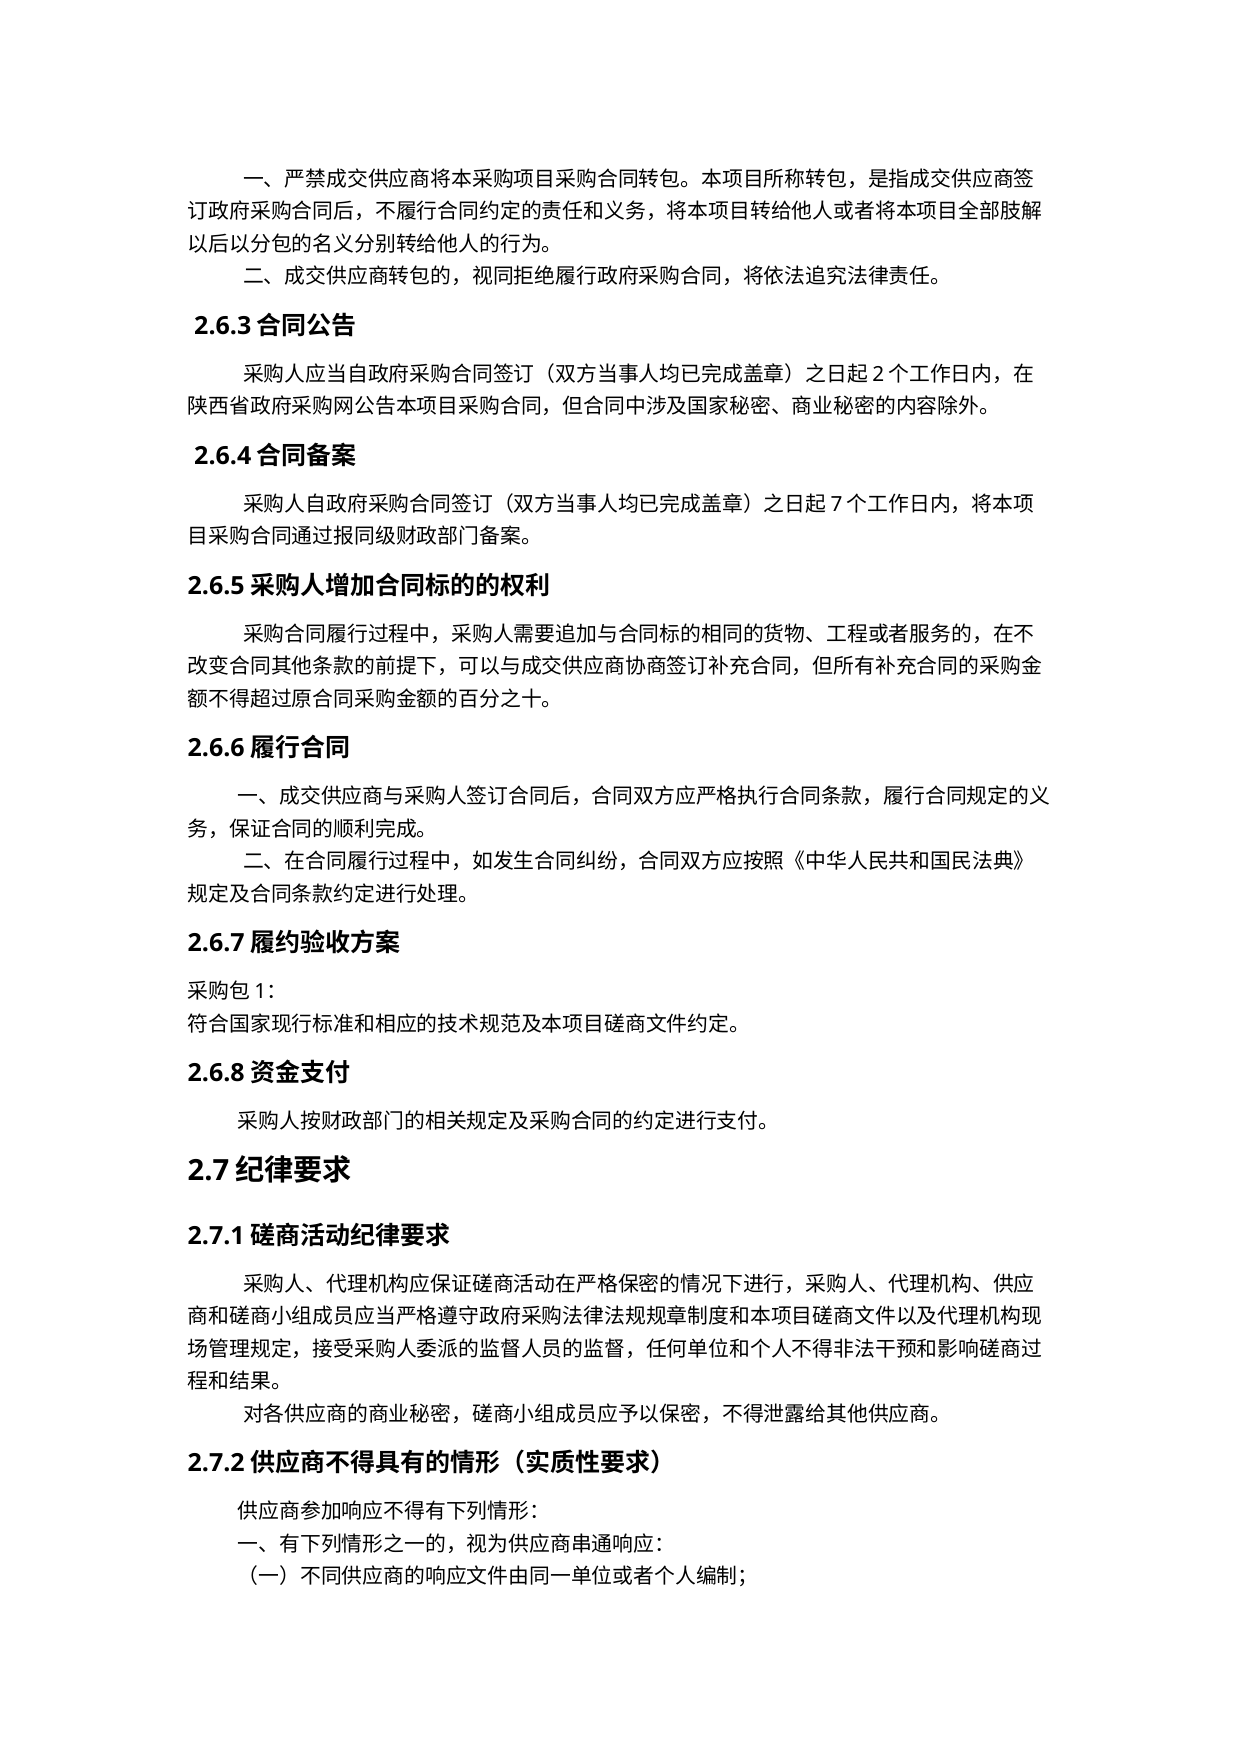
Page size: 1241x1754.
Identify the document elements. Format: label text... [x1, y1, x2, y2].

text 2.6.8资金支付 [187, 1039, 1053, 1104]
text 2.7.2供应商不得具有的情形（实质性要求） [187, 1429, 1053, 1494]
text 采购人、代理机构应保证磋商活动在严格保密的情况下进行，采购人、代理机构、供应商和磋商小组成员应当严格遵守政府采购法律法规规章制度和本项目磋商文件以及代理机构现场管理规定，接受采购人委派的监督人员的监督，任何单位和个人不得非法干预和影响磋商过程和结果。 [187, 1267, 1053, 1397]
text 对各供应商的商业秘密，磋商小组成员应予以保密，不得泄露给其他供应商。 [187, 1397, 1053, 1429]
text 2.6.3合同公告 [187, 292, 1053, 357]
text 符合国家现行标准和相应的技术规范及本项目磋商文件约定。 [187, 1007, 1053, 1039]
text 采购人按财政部门的相关规定及采购合同的约定进行支付。 [187, 1104, 1053, 1137]
text 2.6.7履约验收方案 [187, 909, 1053, 974]
text 2.6.6履行合同 [187, 714, 1053, 779]
text 采购包1： [187, 974, 1053, 1007]
text 二、在合同履行过程中，如发生合同纠纷，合同双方应按照《中华人民共和国民法典》规定及合同条款约定进行处理。 [187, 844, 1053, 909]
text （一）不同供应商的响应文件由同一单位或者个人编制； [187, 1559, 1053, 1592]
text 2.6.4合同备案 [187, 422, 1053, 487]
text 供应商参加响应不得有下列情形： [187, 1494, 1053, 1527]
text 一、严禁成交供应商将本采购项目采购合同转包。本项目所称转包，是指成交供应商签订政府采购合同后，不履行合同约定的责任和义务，将本项目转给他人或者将本项目全部肢解以后以分包的名义分别转给他人的行为。 [187, 162, 1053, 259]
text 采购人应当自政府采购合同签订（双方当事人均已完成盖章）之日起2个工作日内，在陕西省政府采购网公告本项目采购合同，但合同中涉及国家秘密、商业秘密的内容除外。 [187, 357, 1053, 422]
text 2.6.5采购人增加合同标的的权利 [187, 552, 1053, 617]
text 一、有下列情形之一的，视为供应商串通响应： [187, 1527, 1053, 1559]
text 二、成交供应商转包的，视同拒绝履行政府采购合同，将依法追究法律责任。 [187, 259, 1053, 292]
text 2.7纪律要求 [187, 1137, 1053, 1202]
text 采购合同履行过程中，采购人需要追加与合同标的相同的货物、工程或者服务的，在不改变合同其他条款的前提下，可以与成交供应商协商签订补充合同，但所有补充合同的采购金额不得超过原合同采购金额的百分之十。 [187, 617, 1053, 714]
text 采购人自政府采购合同签订（双方当事人均已完成盖章）之日起7个工作日内，将本项目采购合同通过报同级财政部门备案。 [187, 487, 1053, 552]
text 2.7.1磋商活动纪律要求 [187, 1202, 1053, 1267]
text 一、成交供应商与采购人签订合同后，合同双方应严格执行合同条款，履行合同规定的义务，保证合同的顺利完成。 [187, 779, 1053, 844]
